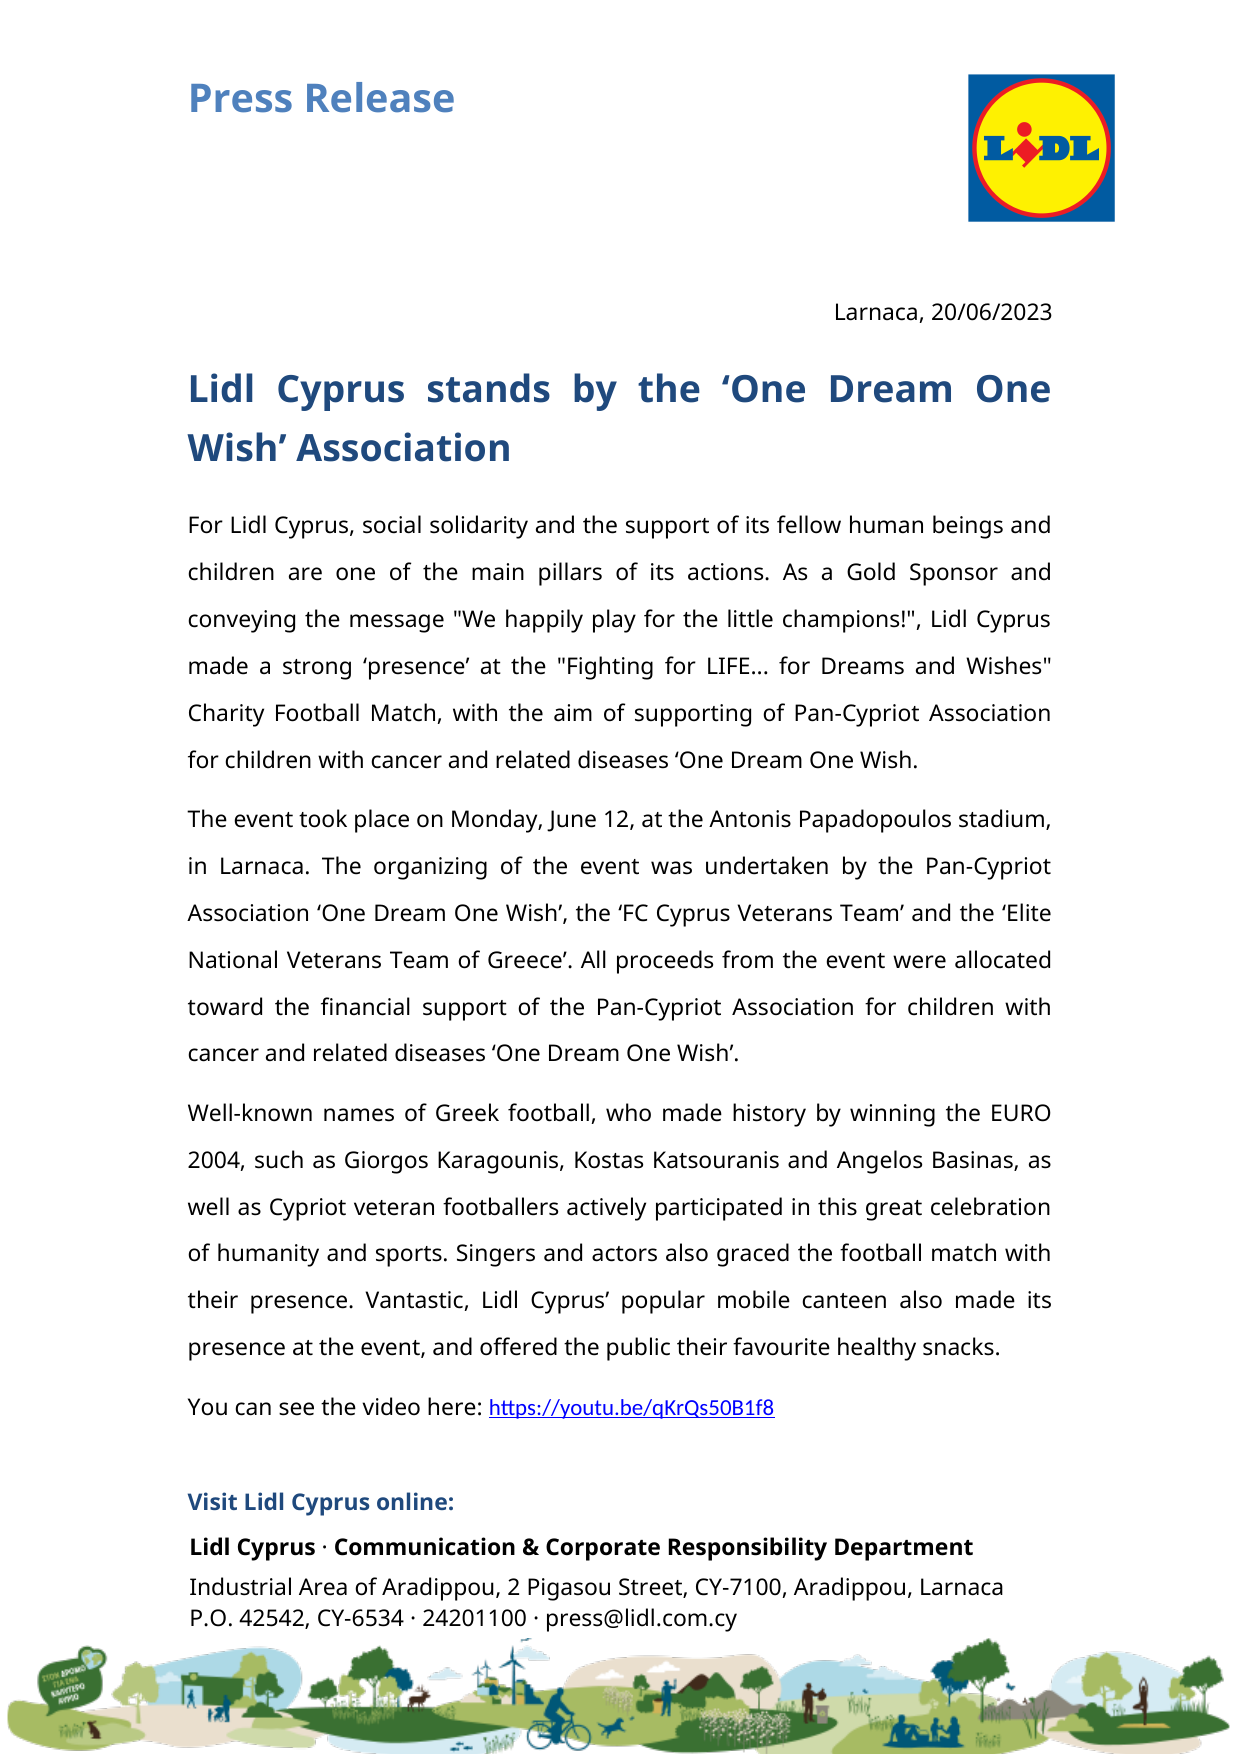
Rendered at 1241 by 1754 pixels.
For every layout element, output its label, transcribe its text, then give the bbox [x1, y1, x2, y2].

text Well-known names of Greek football, who made history by winning the EURO 2004, such as Giorgos Karagounis, Kostas Katsouranis and Angelos Basinas, as well as Cypriot veteran footballers actively participated in this great celebration of humanity and sports. Singers and actors also graced the football match with their presence. Vantastic, Lidl Cyprus’ popular mobile canteen also made its presence at the event, and offered the public their favourite healthy snacks. [187, 1097, 1053, 1362]
picture [967, 73, 1116, 223]
text The event took place on Monday, June 12, at the Antonis Papadopoulos stadium, in Larnaca. The organizing of the event was undertaken by the Pan-Cypriot Association ‘One Dream One Wish’, the ‘FC Cyprus Veterans Team’ and the ‘Elite National Veterans Team of Greece’. All proceeds from the event were allocated toward the financial support of the Pan-Cypriot Association for children with cancer and related diseases ‘One Dream One Wish’. [187, 803, 1053, 1068]
text Larnaca, 20/06/2023 [187, 296, 1053, 327]
picture [6, 1638, 1233, 1754]
text Lidl Cyprus stands by the ‘One Dream One Wish’ Association [187, 363, 1053, 472]
text Visit Lidl Cyprus online: [187, 1486, 1053, 1517]
text You can see the video here: https://youtu.be/qKrQs50B1f8 [187, 1390, 1053, 1422]
text For Lidl Cyprus, social solidarity and the support of its fellow human beings and children are one of the main pillars of its actions. As a Gold Sponsor and conveying the message "We happily play for the little champions!", Lidl Cyprus made a strong ‘presence’ at the "Fighting for LIFE... for Dreams and Wishes" Charity Football Match, with the aim of supporting of Pan-Cypriot Association for children with cancer and related diseases ‘One Dream One Wish. [187, 509, 1053, 775]
